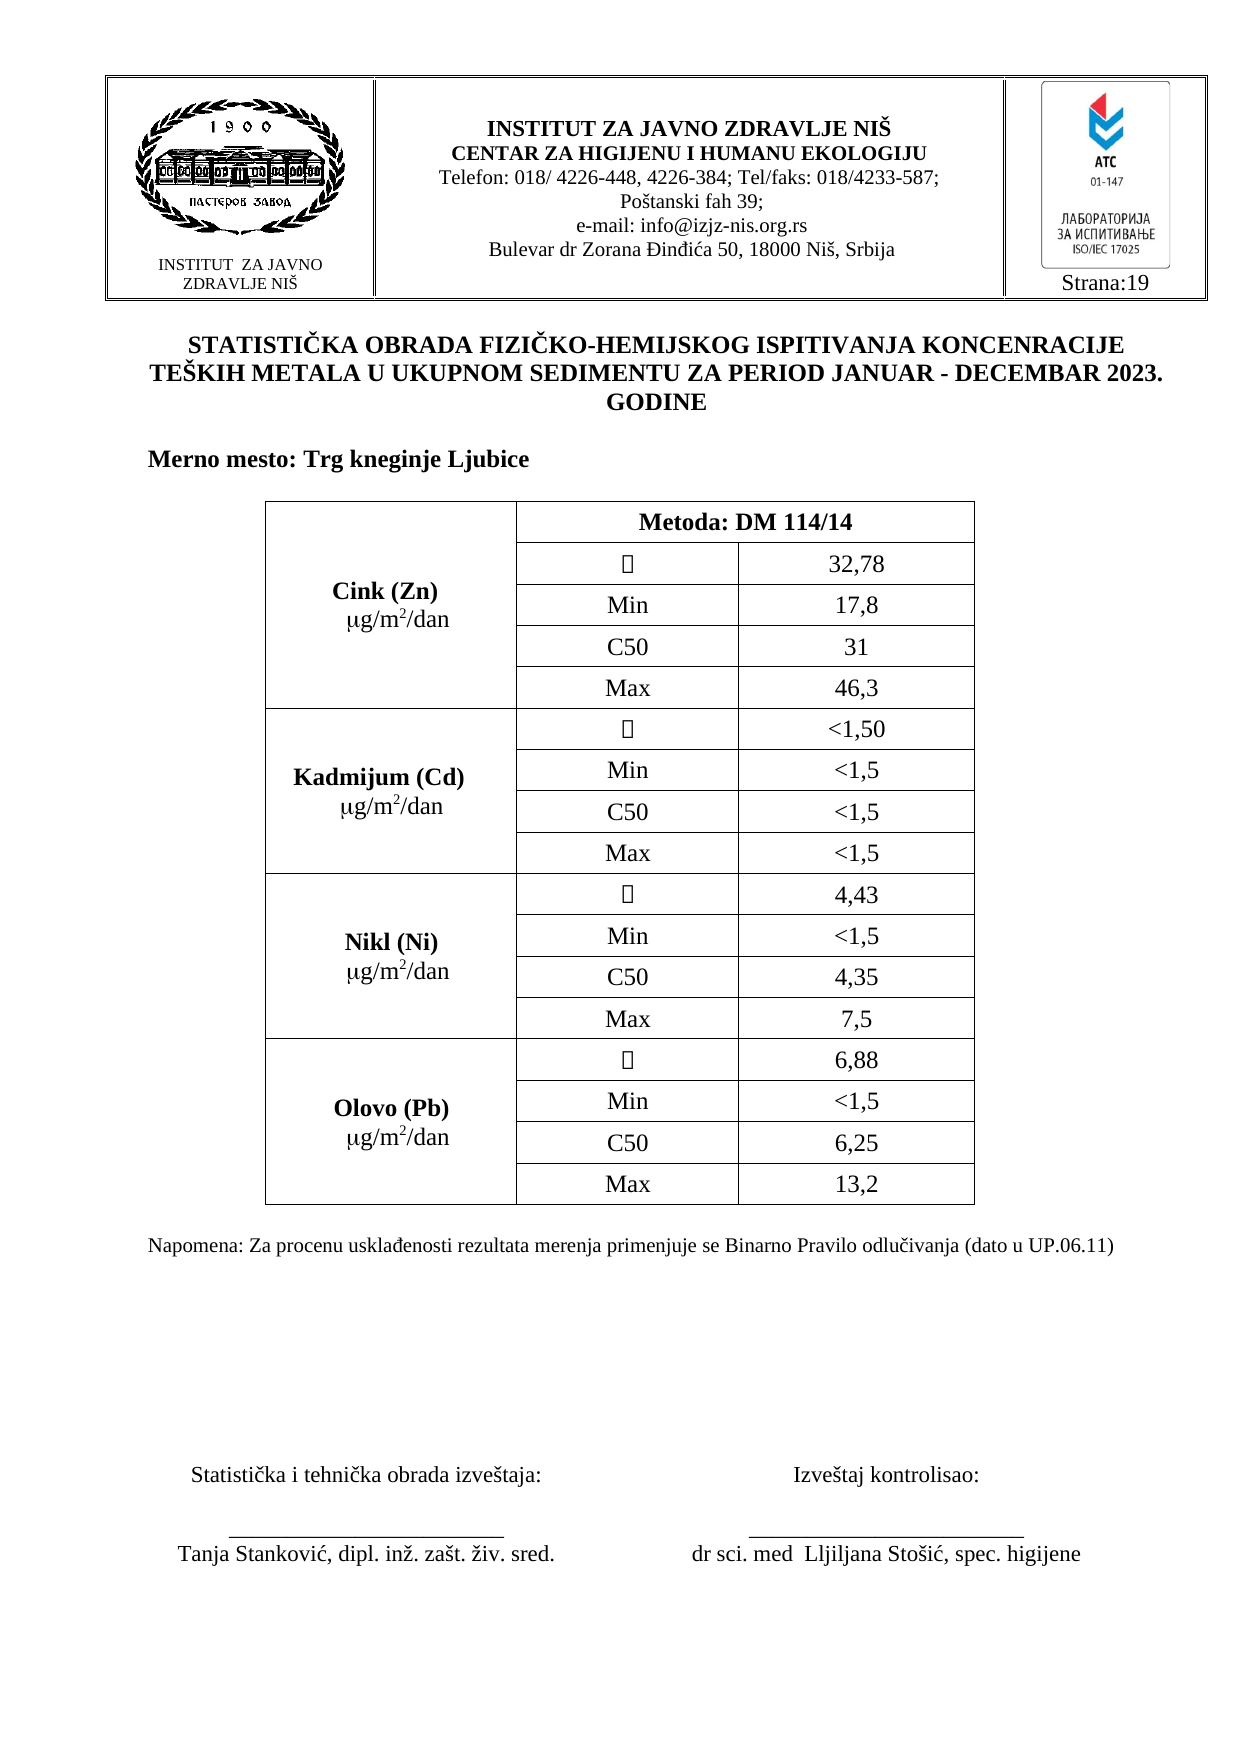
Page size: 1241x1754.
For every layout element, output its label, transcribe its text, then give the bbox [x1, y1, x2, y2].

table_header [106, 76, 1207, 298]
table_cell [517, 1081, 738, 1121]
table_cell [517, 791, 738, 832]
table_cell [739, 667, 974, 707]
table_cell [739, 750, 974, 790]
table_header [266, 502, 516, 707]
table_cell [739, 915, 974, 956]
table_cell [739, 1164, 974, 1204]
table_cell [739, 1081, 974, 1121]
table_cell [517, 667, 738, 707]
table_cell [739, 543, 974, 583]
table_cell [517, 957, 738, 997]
text STATISTIČKA OBRADA FIZIČKO-HEMIJSKOG ISPITIVANJA KONCENRACIJE TEŠKIH METALA U UKUPNOM SEDIMENTU ZA PERIOD JANUAR - DECEMBAR 2023. GODINE [148, 330, 1165, 416]
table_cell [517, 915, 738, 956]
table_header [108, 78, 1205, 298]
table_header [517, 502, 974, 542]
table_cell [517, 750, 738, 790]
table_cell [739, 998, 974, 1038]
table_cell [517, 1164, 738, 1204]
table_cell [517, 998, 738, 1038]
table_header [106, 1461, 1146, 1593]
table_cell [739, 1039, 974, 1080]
text Merno mesto: Trg kneginje Ljubice [148, 444, 1165, 473]
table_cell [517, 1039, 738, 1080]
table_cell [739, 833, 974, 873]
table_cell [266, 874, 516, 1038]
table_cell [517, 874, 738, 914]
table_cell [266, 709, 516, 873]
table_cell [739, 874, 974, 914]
picture [1040, 81, 1171, 269]
text Napomena: Za procenu usklađenosti rezultata merenja primenjuje se Binarno Pravilo odlučivanja (dato u UP.06.11) [148, 1233, 1165, 1257]
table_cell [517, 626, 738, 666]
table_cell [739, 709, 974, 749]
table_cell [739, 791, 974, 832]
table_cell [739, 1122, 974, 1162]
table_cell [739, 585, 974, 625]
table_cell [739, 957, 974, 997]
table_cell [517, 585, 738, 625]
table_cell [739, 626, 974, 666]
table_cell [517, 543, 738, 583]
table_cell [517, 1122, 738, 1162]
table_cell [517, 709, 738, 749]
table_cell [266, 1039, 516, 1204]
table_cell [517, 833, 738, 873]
picture [129, 93, 351, 240]
